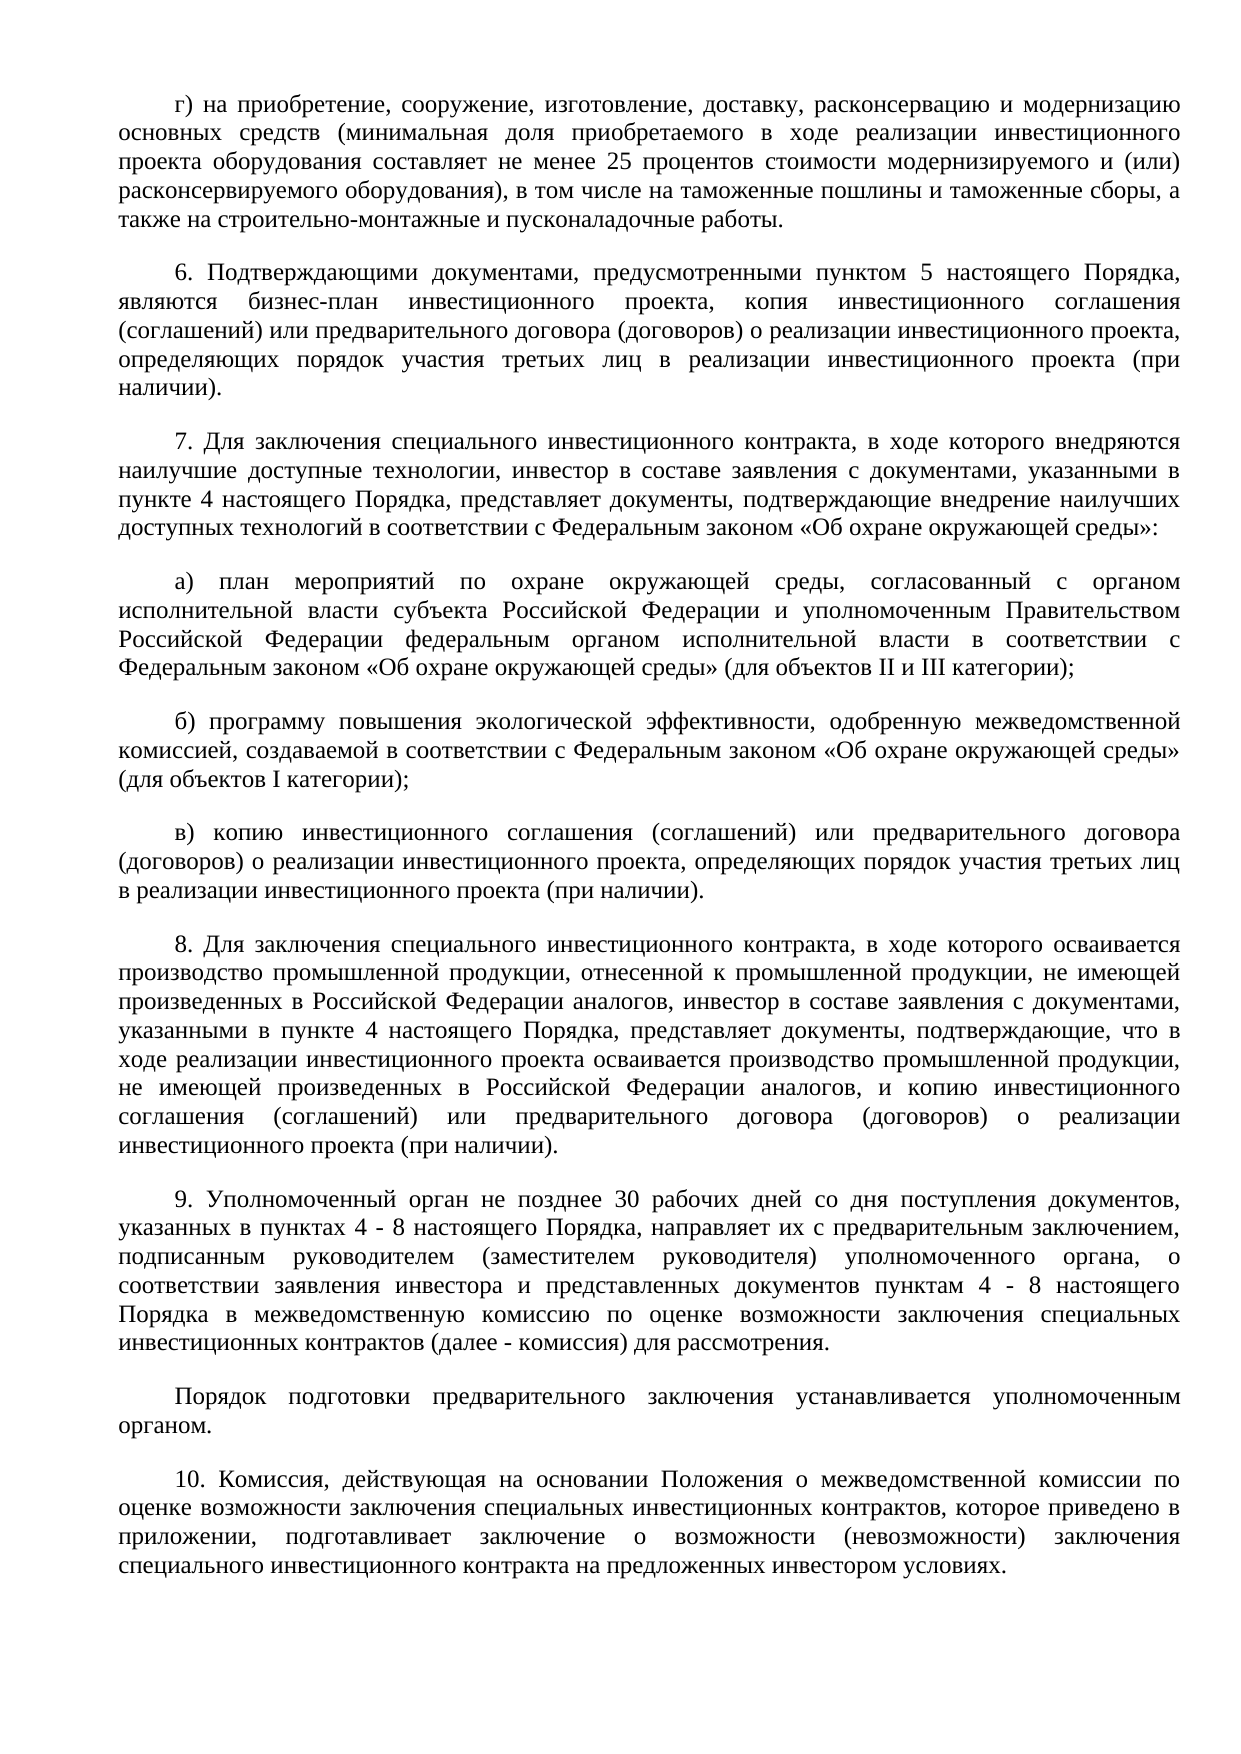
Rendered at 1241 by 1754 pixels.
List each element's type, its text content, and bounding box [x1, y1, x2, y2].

text 10. Комиссия, действующая на основании Положения о межведомственной комиссии по оценке возможности заключения специальных инвестиционных контрактов, которое приведено в приложении, подготавливает заключение о возможности (невозможности) заключения специального инвестиционного контракта на предложенных инвестором условиях. [118, 1464, 1181, 1579]
text г) на приобретение, сооружение, изготовление, доставку, расконсервацию и модернизацию основных средств (минимальная доля приобретаемого в ходе реализации инвестиционного проекта оборудования составляет не менее 25 процентов стоимости модернизируемого и (или) расконсервируемого оборудования), в том числе на таможенные пошлины и таможенные сборы, а также на строительно-монтажные и пусконаладочные работы. [118, 89, 1181, 232]
text Порядок подготовки предварительного заключения устанавливается уполномоченным органом. [118, 1381, 1181, 1439]
text 7. Для заключения специального инвестиционного контракта, в ходе которого внедряются наилучшие доступные технологии, инвестор в составе заявления с документами, указанными в пункте 4 настоящего Порядка, представляет документы, подтверждающие внедрение наилучших доступных технологий в соответствии с Федеральным законом «Об охране окружающей среды»: [118, 426, 1181, 541]
text а) план мероприятий по охране окружающей среды, согласованный с органом исполнительной власти субъекта Российской Федерации и уполномоченным Правительством Российской Федерации федеральным органом исполнительной власти в соответствии с Федеральным законом «Об охране окружающей среды» (для объектов II и III категории); [118, 566, 1181, 681]
text 6. Подтверждающими документами, предусмотренными пунктом 5 настоящего Порядка, являются бизнес-план инвестиционного проекта, копия инвестиционного соглашения (соглашений) или предварительного договора (договоров) о реализации инвестиционного проекта, определяющих порядок участия третьих лиц в реализации инвестиционного проекта (при наличии). [118, 257, 1181, 401]
text в) копию инвестиционного соглашения (соглашений) или предварительного договора (договоров) о реализации инвестиционного проекта, определяющих порядок участия третьих лиц в реализации инвестиционного проекта (при наличии). [118, 817, 1181, 904]
text б) программу повышения экологической эффективности, одобренную межведомственной комиссией, создаваемой в соответствии с Федеральным законом «Об охране окружающей среды» (для объектов I категории); [118, 706, 1181, 792]
text 9. Уполномоченный орган не позднее 30 рабочих дней со дня поступления документов, указанных в пунктах 4 - 8 настоящего Порядка, направляет их с предварительным заключением, подписанным руководителем (заместителем руководителя) уполномоченного органа, о соответствии заявления инвестора и представленных документов пунктам 4 - 8 настоящего Порядка в межведомственную комиссию по оценке возможности заключения специальных инвестиционных контрактов (далее - комиссия) для рассмотрения. [118, 1184, 1181, 1356]
text 8. Для заключения специального инвестиционного контракта, в ходе которого осваивается производство промышленной продукции, отнесенной к промышленной продукции, не имеющей произведенных в Российской Федерации аналогов, инвестор в составе заявления с документами, указанными в пункте 4 настоящего Порядка, представляет документы, подтверждающие, что в ходе реализации инвестиционного проекта осваивается производство промышленной продукции, не имеющей произведенных в Российской Федерации аналогов, и копию инвестиционного соглашения (соглашений) или предварительного договора (договоров) о реализации инвестиционного проекта (при наличии). [118, 929, 1181, 1159]
